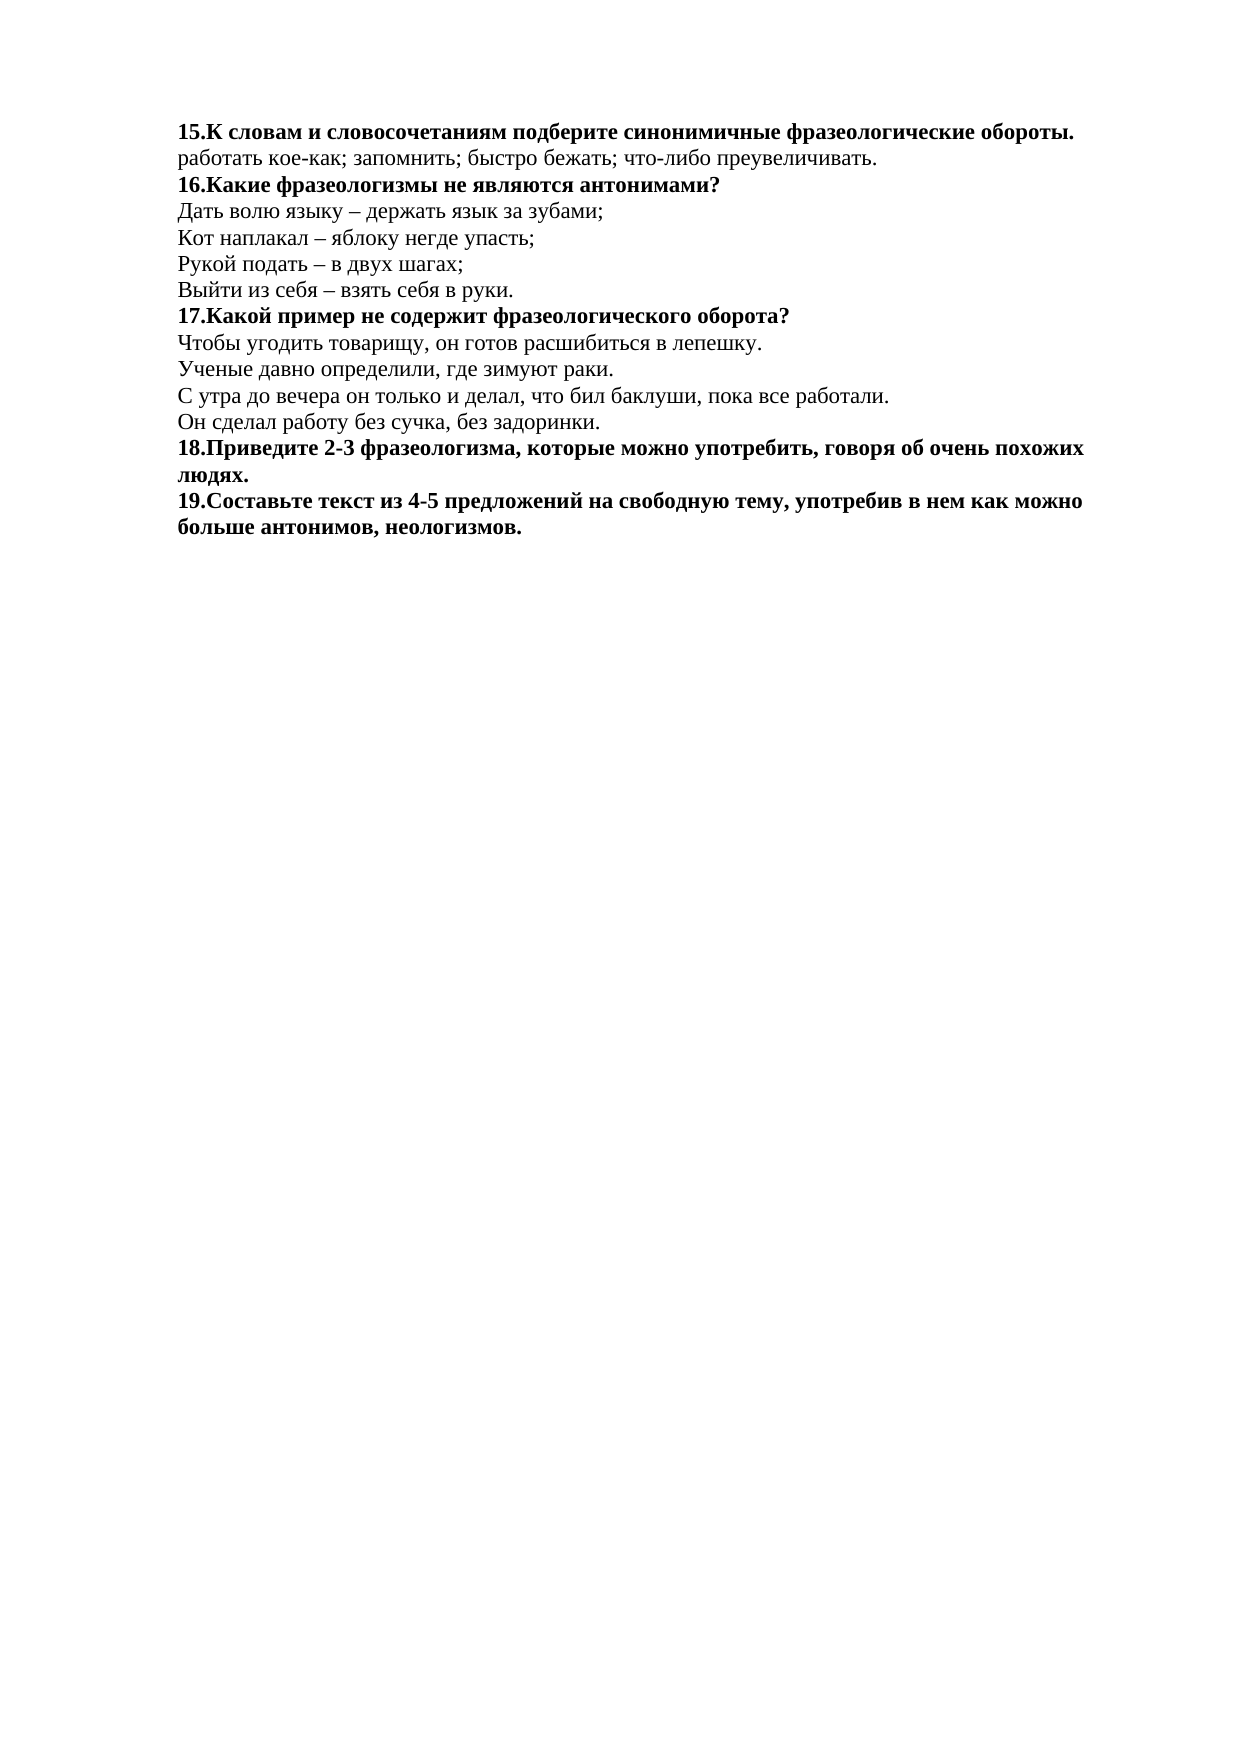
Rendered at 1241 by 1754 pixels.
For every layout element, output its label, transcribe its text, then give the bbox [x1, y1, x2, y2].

text 18.Приведите 2-3 фразеологизма, которые можно употребить, говоря об очень похожих людях. [177, 434, 1152, 487]
text работать кое-как; запомнить; быстро бежать; что-либо преувеличивать. [177, 144, 1152, 171]
text 19.Составьте текст из 4-5 предложений на свободную тему, употребив в нем как можно больше антонимов, неологизмов. [177, 487, 1152, 540]
text 16.Какие фразеологизмы не являются антонимами? [177, 171, 1152, 197]
text Он сделал работу без сучка, без задоринки. [177, 408, 1152, 434]
text 17.Какой пример не содержит фразеологического оборота? [177, 303, 1152, 329]
text Рукой подать – в двух шагах; [177, 250, 1152, 276]
text Ученые давно определили, где зимуют раки. [177, 355, 1152, 382]
text 15.К словам и словосочетаниям подберите синонимичные фразеологические обороты. [177, 118, 1152, 144]
text Чтобы угодить товарищу, он готов расшибиться в лепешку. [177, 329, 1152, 355]
text Дать волю языку – держать язык за зубами; [177, 197, 1152, 223]
text Кот наплакал – яблоку негде упасть; [177, 223, 1152, 250]
text С утра до вечера он только и делал, что бил баклуши, пока все работали. [177, 382, 1152, 408]
text Выйти из себя – взять себя в руки. [177, 276, 1152, 303]
